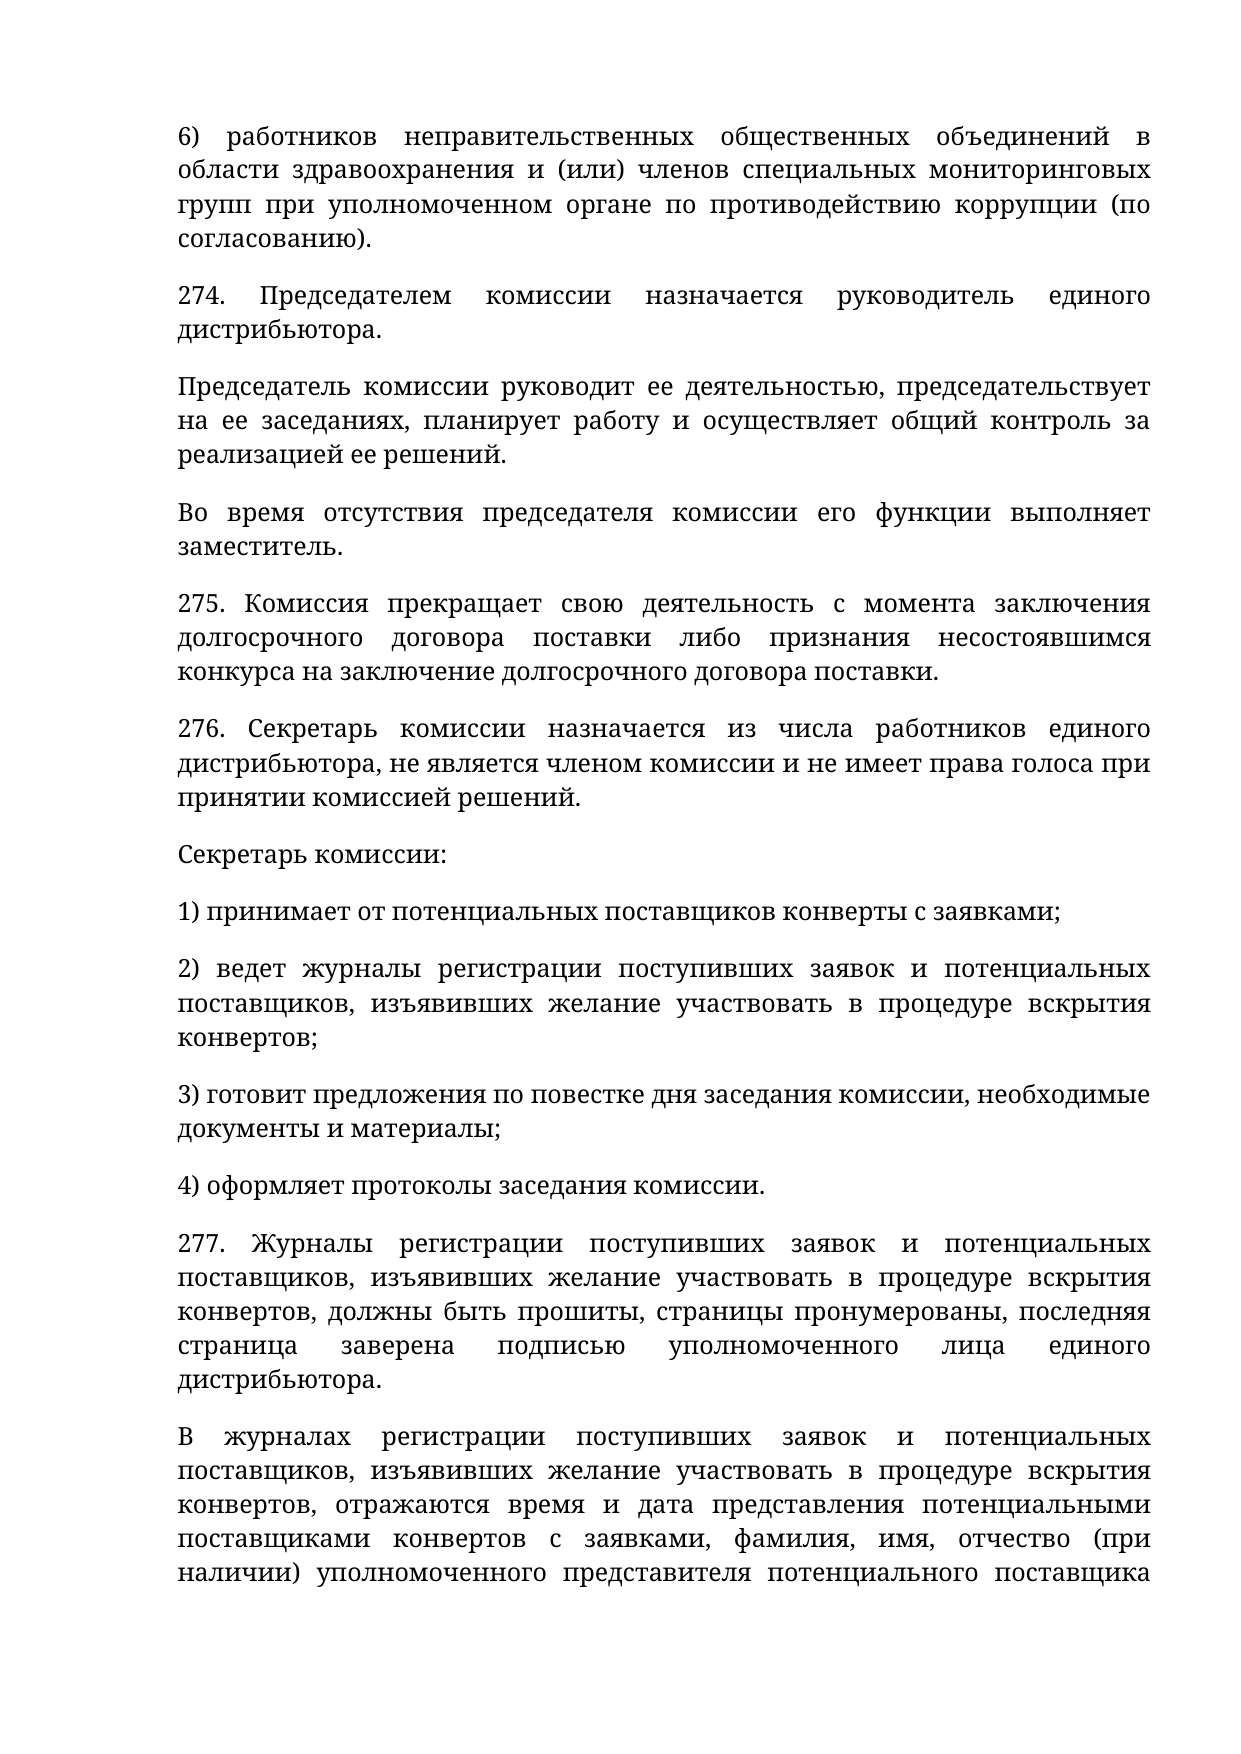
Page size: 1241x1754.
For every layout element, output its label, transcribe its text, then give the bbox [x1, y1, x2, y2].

text Секретарь комиссии: [177, 837, 1152, 871]
text Во время отсутствия председателя комиссии его функции выполняет заместитель. [177, 494, 1152, 562]
text 2) ведет журналы регистрации поступивших заявок и потенциальных поставщиков, изъявивших желание участвовать в процедуре вскрытия конвертов; [177, 951, 1152, 1053]
text 275. Комиссия прекращает свою деятельность с момента заключения долгосрочного договора поставки либо признания несостоявшимся конкурса на заключение долгосрочного договора поставки. [177, 586, 1152, 688]
text 3) готовит предложения по повестке дня заседания комиссии, необходимые документы и материалы; [177, 1077, 1152, 1145]
text Председатель комиссии руководит ее деятельностью, председательствует на ее заседаниях, планирует работу и осуществляет общий контроль за реализацией ее решений. [177, 369, 1152, 471]
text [177, 1419, 1152, 1589]
text 4) оформляет протоколы заседания комиссии. [177, 1168, 1152, 1202]
text 276. Секретарь комиссии назначается из числа работников единого дистрибьютора, не является членом комиссии и не имеет права голоса при принятии комиссией решений. [177, 711, 1152, 813]
text 6) работников неправительственных общественных объединений в области здравоохранения и (или) членов специальных мониторинговых групп при уполномоченном органе по противодействию коррупции (по согласованию). [177, 118, 1152, 254]
text 1) принимает от потенциальных поставщиков конверты с заявками; [177, 894, 1152, 928]
text 277. Журналы регистрации поступивших заявок и потенциальных поставщиков, изъявивших желание участвовать в процедуре вскрытия конвертов, должны быть прошиты, страницы пронумерованы, последняя страница заверена подписью уполномоченного лица единого дистрибьютора. [177, 1225, 1152, 1396]
text 274. Председателем комиссии назначается руководитель единого дистрибьютора. [177, 278, 1152, 346]
